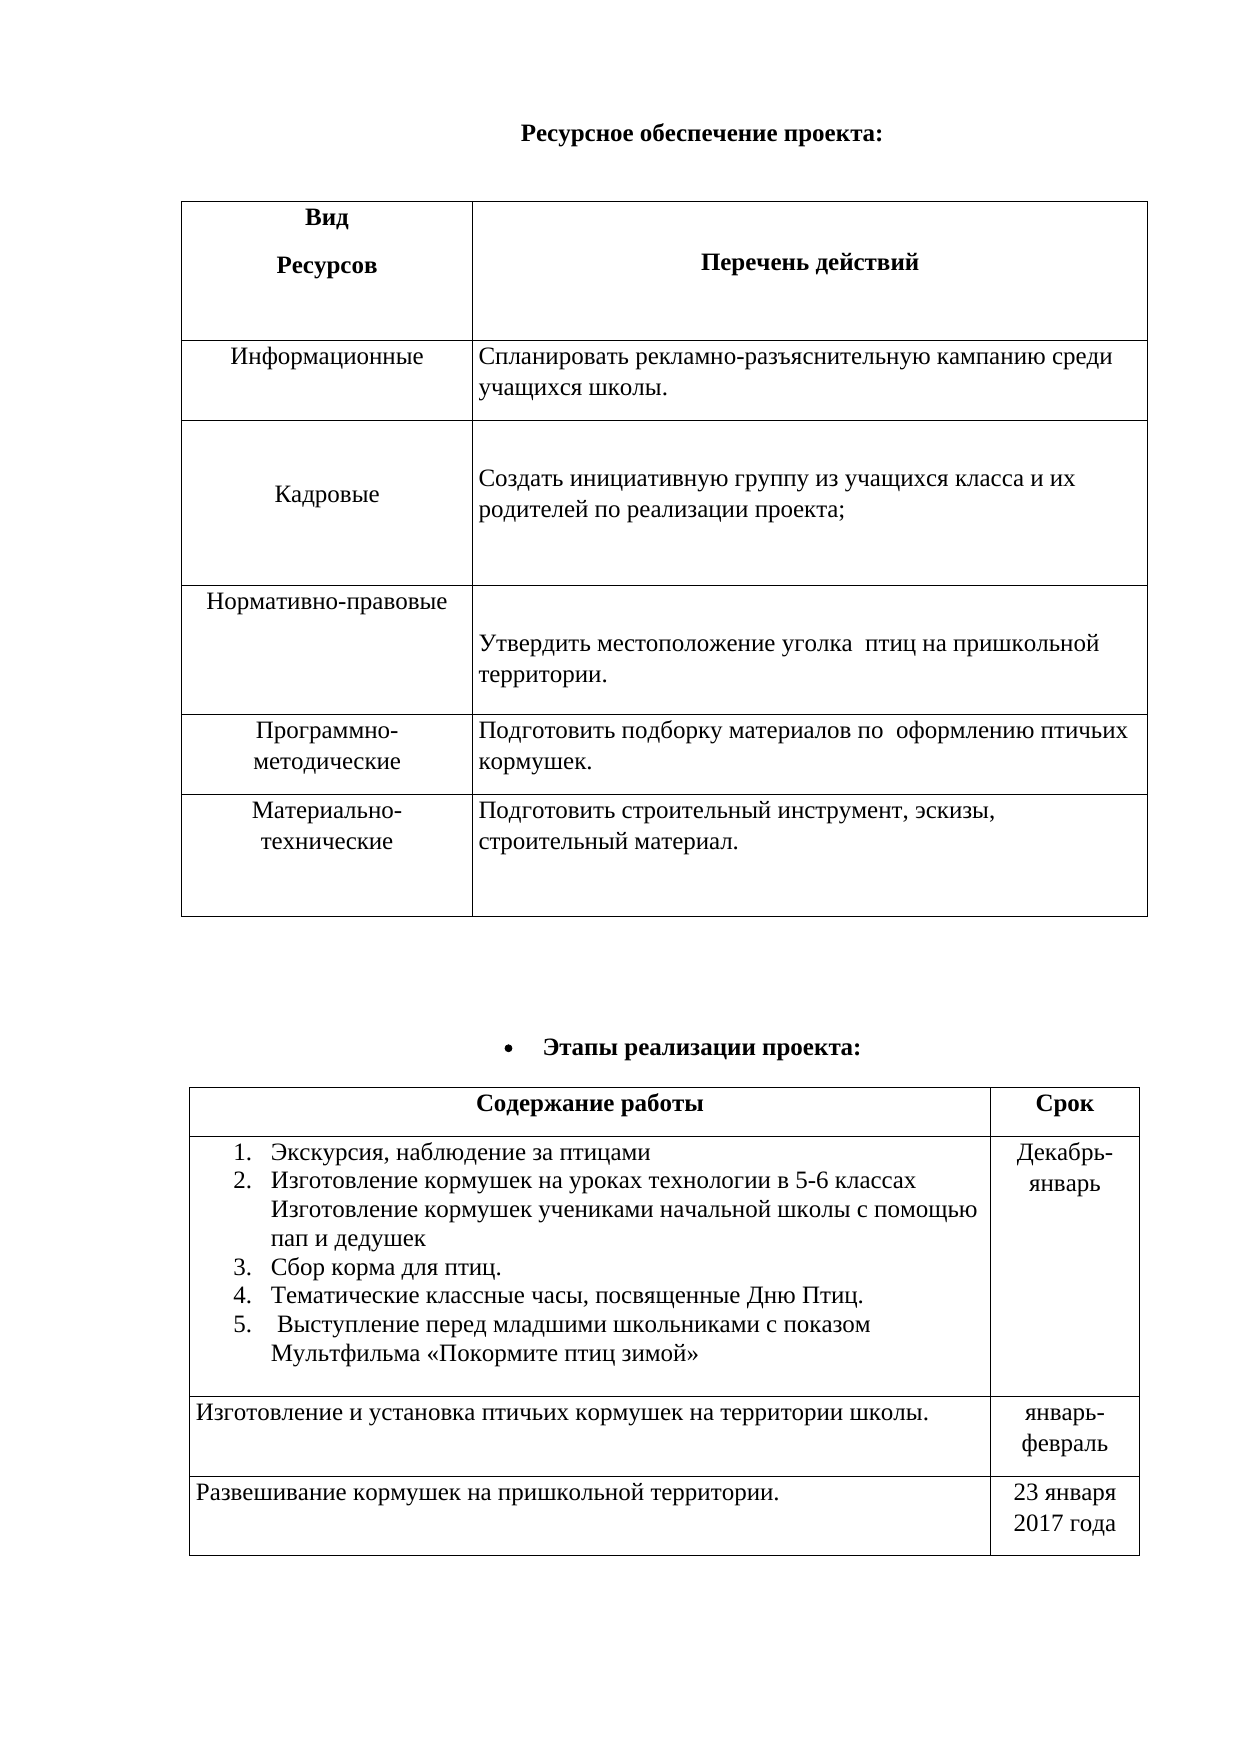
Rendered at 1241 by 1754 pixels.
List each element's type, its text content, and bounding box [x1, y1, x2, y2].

table_cell Создать инициативную группу из учащихся класса и их родителей по реализации проекта; [473, 421, 1147, 585]
table_cell Программно-методические [182, 715, 472, 794]
table_header Перечень действий [473, 202, 1147, 340]
table_cell 23 января 2017 года [991, 1477, 1139, 1555]
table_cell Кадровые [182, 421, 472, 585]
list Ресурсное обеспечение проекта: [252, 118, 1152, 147]
table_cell Подготовить подборку материалов по оформлению птичьих кормушек. [473, 715, 1147, 794]
table_header Содержание работы [190, 1088, 990, 1136]
table_cell Декабрь-январь [991, 1137, 1139, 1396]
table_header Вид Ресурсов [182, 202, 472, 340]
table_cell январь-февраль [991, 1397, 1139, 1476]
table_cell Изготовление и установка птичьих кормушек на территории школы. [190, 1397, 990, 1476]
table_cell Утвердить местоположение уголка птиц на пришкольной территории. [473, 586, 1147, 714]
table_cell Подготовить строительный инструмент, эскизы, строительный материал. [473, 795, 1147, 916]
table_cell Информационные [182, 341, 472, 420]
table_cell Развешивание кормушек на пришкольной территории. [190, 1477, 990, 1555]
table_cell Экскурсия, наблюдение за птицами Изготовление кормушек на уроках технологии в 5-6 классах Изготовление кормушек учениками начальной школы с помощью пап и дедушек Сбор корма для птиц. Тематические классные часы, посвященные Дню Птиц. Выступление перед младшими школьниками с показом Мультфильма «Покормите птиц зимой» [190, 1137, 990, 1396]
table_cell Материально-технические [182, 795, 472, 916]
table_cell Спланировать рекламно-разъяснительную кампанию среди учащихся школы. [473, 341, 1147, 420]
table_header Срок [991, 1088, 1139, 1136]
list Этапы реализации проекта: [215, 1032, 1152, 1061]
table_cell Нормативно-правовые [182, 586, 472, 714]
